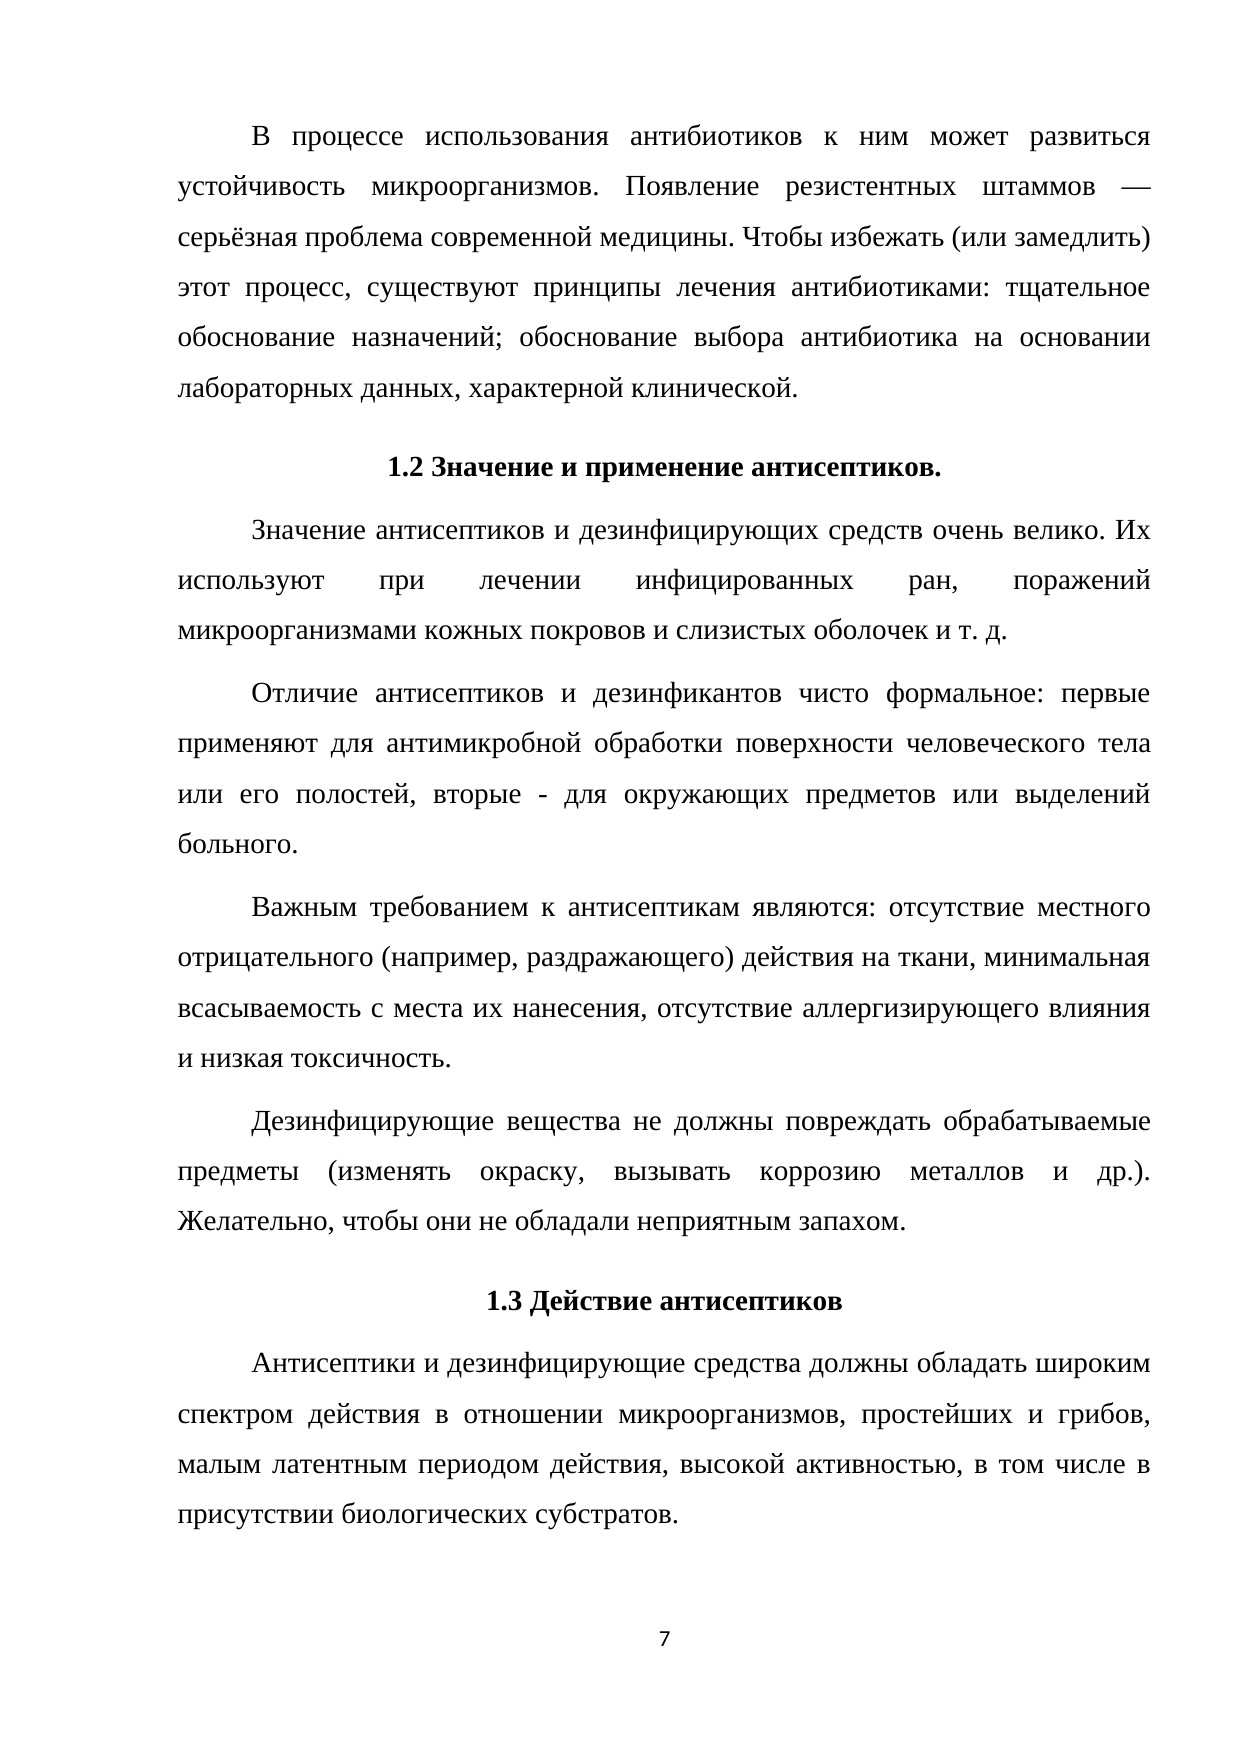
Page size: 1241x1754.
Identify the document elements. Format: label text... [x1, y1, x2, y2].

text Отличие антисептиков и дезинфикантов чисто формальное: первые применяют для антимикробной обработки поверхности человеческого тела или его полостей, вторые - для окружающих предметов или выделений больного. [177, 675, 1152, 860]
text Значение антисептиков и дезинфицирующих средств очень велико. Их используют при лечении инфицированных ран, поражений микроорганизмами кожных покровов и слизистых оболочек и т. д. [177, 512, 1152, 646]
text Важным требованием к антисептикам являются: отсутствие местного отрицательного (например, раздражающего) действия на ткани, минимальная всасываемость с места их нанесения, отсутствие аллергизирующего влияния и низкая токсичность. [177, 889, 1152, 1073]
subtitle 1.2 Значение и применение антисептиков. [177, 449, 1152, 483]
text Антисептики и дезинфицирующие средства должны обладать широким спектром действия в отношении микроорганизмов, простейших и грибов, малым латентным периодом действия, высокой активностью, в том числе в присутствии биологических субстратов. [177, 1346, 1152, 1530]
subtitle 1.3 Действие антисептиков [177, 1283, 1152, 1316]
text Дезинфицирующие вещества не должны повреждать обрабатываемые предметы (изменять окраску, вызывать коррозию металлов и др.). Желательно, чтобы они не обладали неприятным запахом. [177, 1103, 1152, 1237]
text В процессе использования антибиотиков к ним может развиться устойчивость микроорганизмов. Появление резистентных штаммов — серьёзная проблема современной медицины. Чтобы избежать (или замедлить) этот процесс, существуют принципы лечения антибиотиками: тщательное обоснование назначений; обоснование выбора антибиотика на основании лабораторных данных, характерной клинической. [177, 118, 1152, 403]
